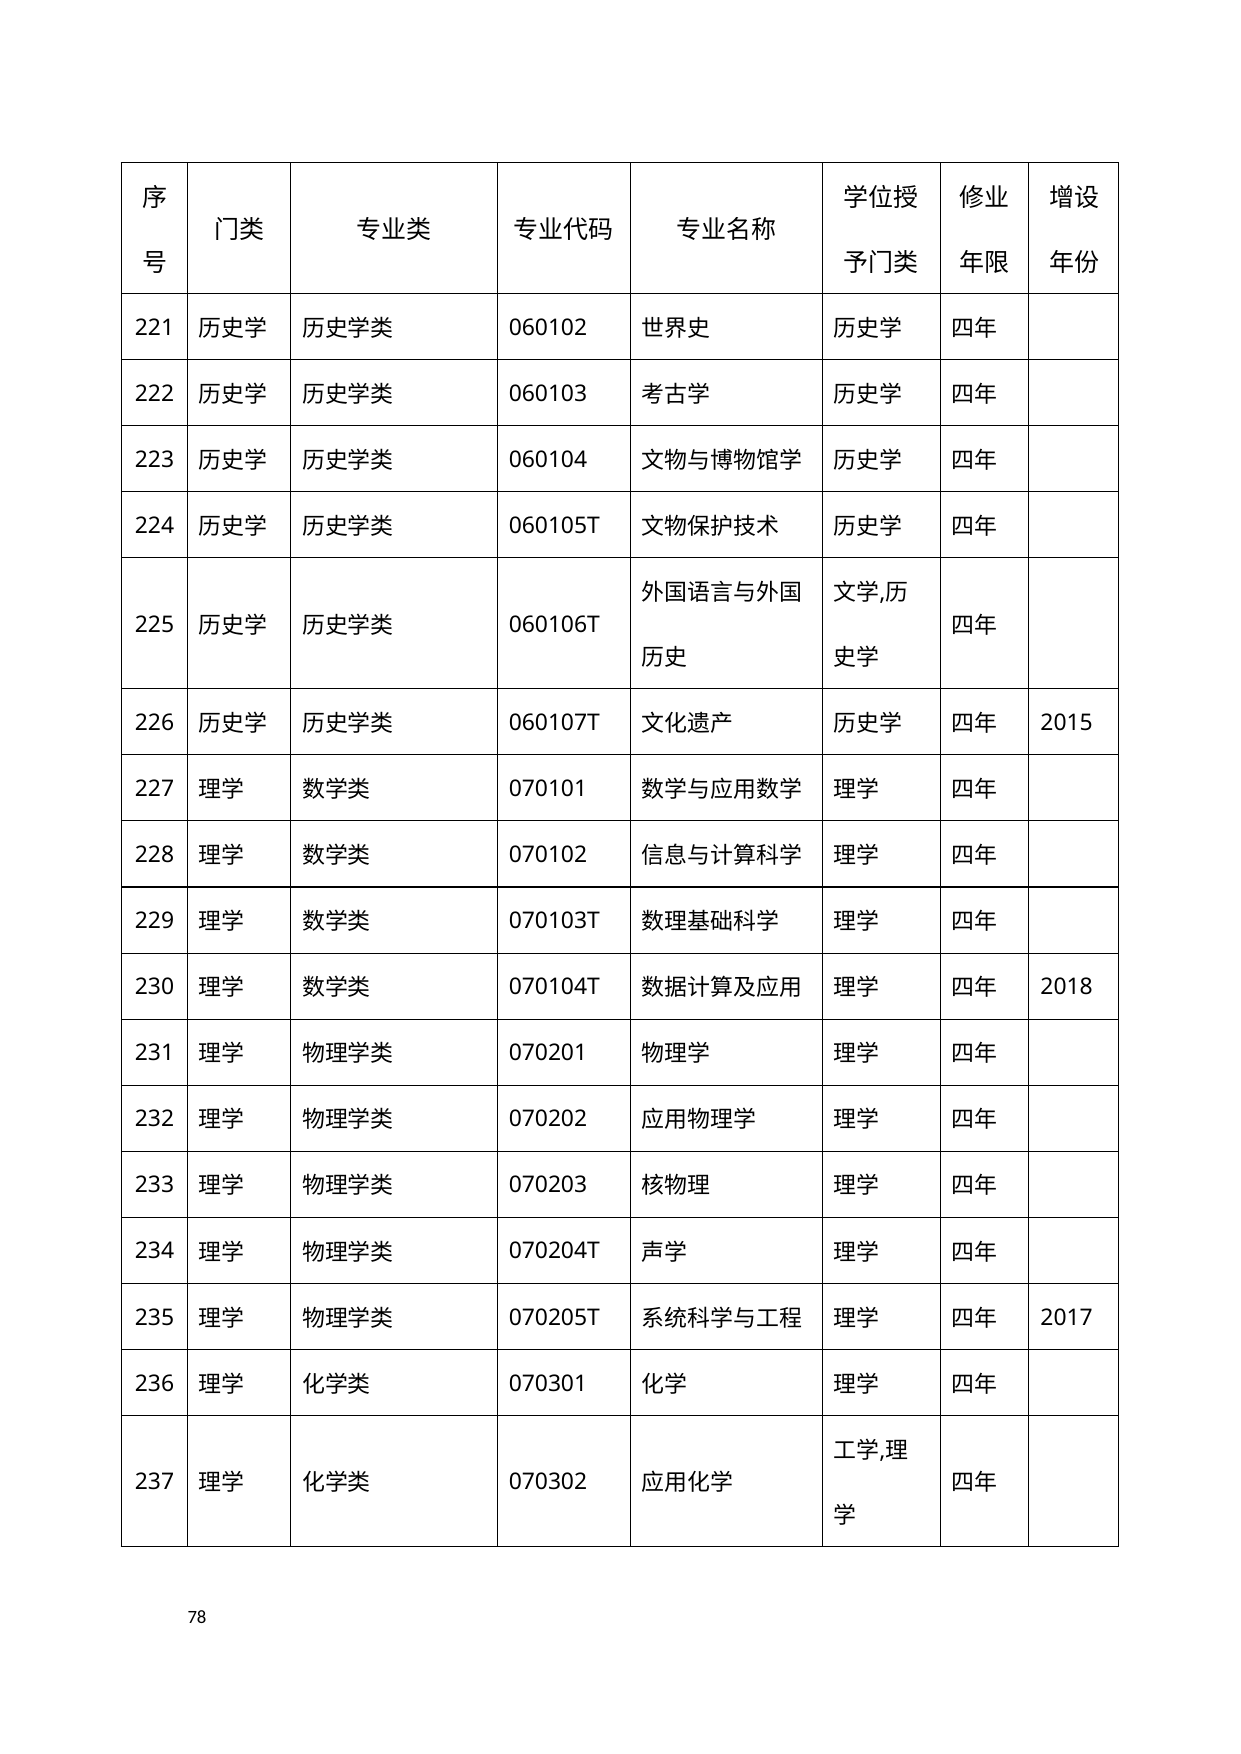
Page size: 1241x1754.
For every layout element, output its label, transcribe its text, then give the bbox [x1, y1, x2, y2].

table_cell 222 [122, 360, 187, 425]
table_cell 四年 [941, 1218, 1028, 1283]
table_cell 核物理 [631, 1152, 822, 1217]
table_cell [1029, 821, 1118, 886]
table_cell [1029, 426, 1118, 491]
table_cell 历史学 [823, 492, 940, 557]
table_cell 化学 [631, 1350, 822, 1415]
table_cell 理学 [188, 954, 290, 1018]
table_header 修业年限 [941, 163, 1028, 293]
table_cell 235 [122, 1284, 187, 1349]
table_cell 信息与计算科学 [631, 821, 822, 886]
table_cell 070102 [498, 821, 630, 886]
table_cell 世界史 [631, 294, 822, 359]
table_cell 221 [122, 294, 187, 359]
table_cell 理学 [823, 1284, 940, 1349]
table_cell 声学 [631, 1218, 822, 1283]
table_cell 227 [122, 755, 187, 820]
table_cell 工学,理学 [823, 1416, 940, 1546]
table_cell 060104 [498, 426, 630, 491]
table_cell 226 [122, 689, 187, 754]
table_cell 历史学 [188, 492, 290, 557]
table_cell 数据计算及应用 [631, 954, 822, 1018]
table_cell 历史学 [823, 426, 940, 491]
table_cell [1029, 558, 1118, 688]
table_header 学位授予门类 [823, 163, 940, 293]
table_cell 理学 [188, 1416, 290, 1546]
table_cell 文物保护技术 [631, 492, 822, 557]
table_cell 060106T [498, 558, 630, 688]
table_cell 应用物理学 [631, 1086, 822, 1151]
table_cell 历史学 [188, 426, 290, 491]
table_cell [1029, 1416, 1118, 1546]
table_cell 224 [122, 492, 187, 557]
table_cell 化学类 [291, 1350, 497, 1415]
table_header 增设年份 [1029, 163, 1118, 293]
table_cell 文物与博物馆学 [631, 426, 822, 491]
table_cell 理学 [823, 821, 940, 886]
table_cell 232 [122, 1086, 187, 1151]
table_cell 060105T [498, 492, 630, 557]
table_cell 历史学 [823, 360, 940, 425]
table_cell 应用化学 [631, 1416, 822, 1546]
table_cell 四年 [941, 1152, 1028, 1217]
table_cell 060102 [498, 294, 630, 359]
table_cell 理学 [188, 755, 290, 820]
table_cell 系统科学与工程 [631, 1284, 822, 1349]
table_cell 四年 [941, 888, 1028, 952]
table_cell [1029, 1086, 1118, 1151]
table_cell 四年 [941, 689, 1028, 754]
table_cell 历史学 [188, 360, 290, 425]
table_header 序号 [122, 163, 187, 293]
table_cell 230 [122, 954, 187, 1018]
table_cell 理学 [188, 1218, 290, 1283]
table_cell 物理学类 [291, 1020, 497, 1084]
table_cell 文化遗产 [631, 689, 822, 754]
table_cell 化学类 [291, 1416, 497, 1546]
table_header 专业名称 [631, 163, 822, 293]
table_cell 070204T [498, 1218, 630, 1283]
table_cell 数学类 [291, 821, 497, 886]
table_cell 物理学类 [291, 1284, 497, 1349]
table_cell 233 [122, 1152, 187, 1217]
table_cell 四年 [941, 954, 1028, 1018]
table_cell 历史学类 [291, 426, 497, 491]
table_cell 历史学类 [291, 492, 497, 557]
table_cell 数学类 [291, 755, 497, 820]
table_cell 数学类 [291, 954, 497, 1018]
table_cell 2015 [1029, 689, 1118, 754]
table_cell [1029, 1350, 1118, 1415]
table_cell 理学 [823, 1086, 940, 1151]
table_cell 四年 [941, 755, 1028, 820]
table_cell 四年 [941, 492, 1028, 557]
table_cell 070301 [498, 1350, 630, 1415]
table_cell [1029, 360, 1118, 425]
table_cell 231 [122, 1020, 187, 1084]
table_cell 223 [122, 426, 187, 491]
table_cell 060103 [498, 360, 630, 425]
table_cell 理学 [823, 888, 940, 952]
table_cell 四年 [941, 1086, 1028, 1151]
table_cell [1029, 888, 1118, 952]
table_cell 数学类 [291, 888, 497, 952]
table_cell 理学 [188, 1152, 290, 1217]
table_cell 理学 [188, 1350, 290, 1415]
table_cell 数学与应用数学 [631, 755, 822, 820]
table_cell 2017 [1029, 1284, 1118, 1349]
table_cell 070104T [498, 954, 630, 1018]
table_cell 理学 [823, 1218, 940, 1283]
table_cell 四年 [941, 360, 1028, 425]
table_cell 考古学 [631, 360, 822, 425]
table_cell [1029, 755, 1118, 820]
table_cell 070302 [498, 1416, 630, 1546]
table_header 门类 [188, 163, 290, 293]
table_cell [1029, 294, 1118, 359]
table_cell [1029, 1152, 1118, 1217]
table_cell 理学 [188, 821, 290, 886]
table_cell 理学 [823, 1152, 940, 1217]
table_cell 070101 [498, 755, 630, 820]
table_cell 理学 [823, 1020, 940, 1084]
table_cell 四年 [941, 294, 1028, 359]
table_cell 070103T [498, 888, 630, 952]
table_cell 历史学 [188, 294, 290, 359]
table_cell 四年 [941, 1416, 1028, 1546]
table_cell [1029, 1020, 1118, 1084]
table_cell 070202 [498, 1086, 630, 1151]
table_cell 外国语言与外国历史 [631, 558, 822, 688]
table_cell 237 [122, 1416, 187, 1546]
table_cell 理学 [188, 1284, 290, 1349]
table_cell 理学 [823, 954, 940, 1018]
table_cell 236 [122, 1350, 187, 1415]
table_cell 历史学 [188, 689, 290, 754]
table_cell 理学 [823, 755, 940, 820]
table_cell 229 [122, 888, 187, 952]
table_cell 060107T [498, 689, 630, 754]
table_cell 理学 [188, 1020, 290, 1084]
table_cell [1029, 492, 1118, 557]
table_cell 070203 [498, 1152, 630, 1217]
table_cell 四年 [941, 426, 1028, 491]
table_cell 历史学 [823, 294, 940, 359]
table_cell 理学 [823, 1350, 940, 1415]
table_cell [1029, 1218, 1118, 1283]
table_cell 文学,历史学 [823, 558, 940, 688]
table_cell 理学 [188, 1086, 290, 1151]
table_cell 四年 [941, 1350, 1028, 1415]
table_cell 228 [122, 821, 187, 886]
table_cell 物理学类 [291, 1152, 497, 1217]
table_cell 2018 [1029, 954, 1118, 1018]
table_cell 225 [122, 558, 187, 688]
table_cell 历史学类 [291, 360, 497, 425]
table_cell 四年 [941, 821, 1028, 886]
table_cell 四年 [941, 1020, 1028, 1084]
table_cell 历史学类 [291, 294, 497, 359]
table_cell 历史学类 [291, 689, 497, 754]
table_cell 历史学 [188, 558, 290, 688]
table_cell 四年 [941, 558, 1028, 688]
table_cell 理学 [188, 888, 290, 952]
table_cell 234 [122, 1218, 187, 1283]
table_cell 物理学 [631, 1020, 822, 1084]
table_cell 物理学类 [291, 1218, 497, 1283]
table_header 专业类 [291, 163, 497, 293]
table_cell 070201 [498, 1020, 630, 1084]
table_cell 数理基础科学 [631, 888, 822, 952]
table_cell 历史学类 [291, 558, 497, 688]
table_header 专业代码 [498, 163, 630, 293]
table_cell 历史学 [823, 689, 940, 754]
table_cell 四年 [941, 1284, 1028, 1349]
table_cell 070205T [498, 1284, 630, 1349]
table_cell 物理学类 [291, 1086, 497, 1151]
